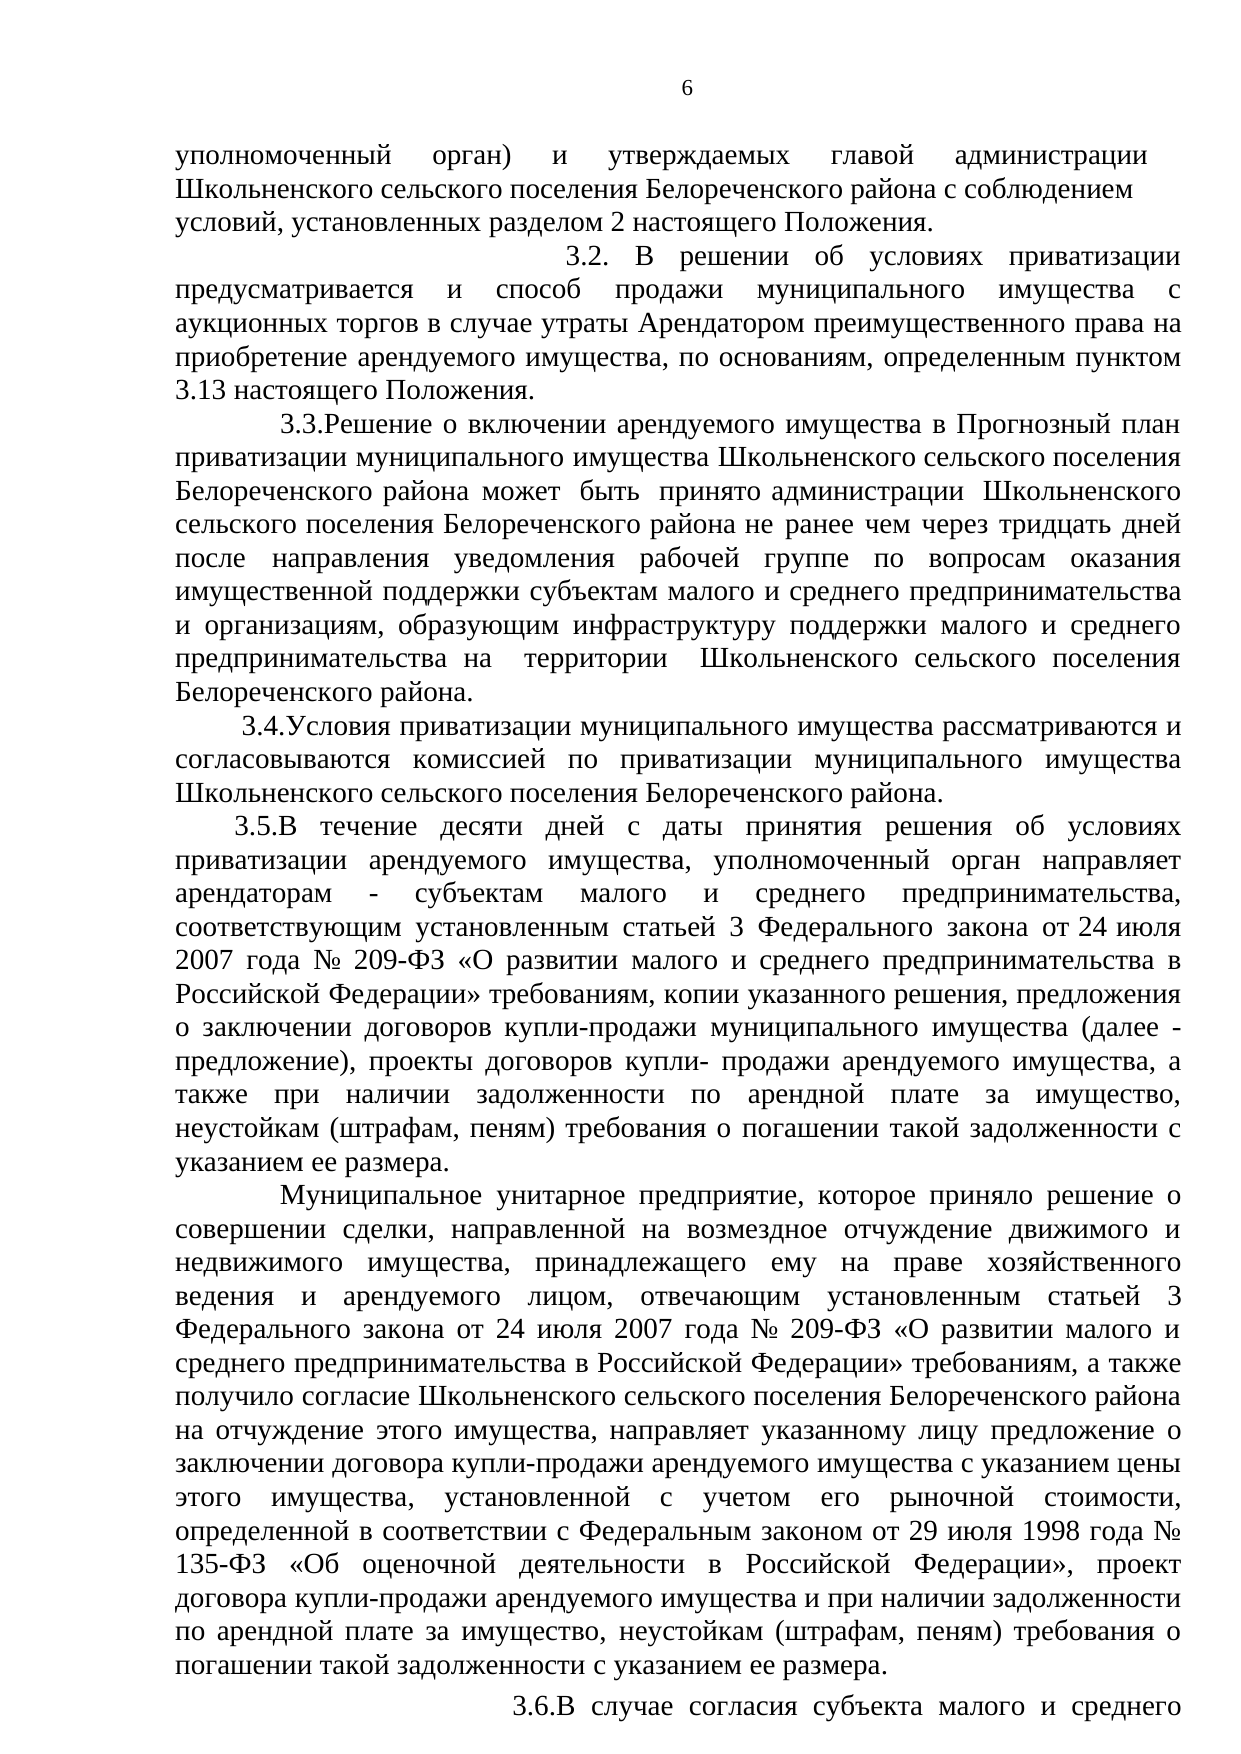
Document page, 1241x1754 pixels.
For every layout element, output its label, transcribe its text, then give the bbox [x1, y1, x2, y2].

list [175, 1688, 1181, 1722]
text Муниципальное унитарное предприятие, которое приняло решение о совершении сделки, направленной на возмездное отчуждение движимого и недвижимого имущества, принадлежащего ему на праве хозяйственного ведения и арендуемого лицом, отвечающим установленным статьей 3 Федерального закона от 24 июля 2007 года № 209-ФЗ «О развитии малого и среднего предпринимательства в Российской Федерации» требованиям, а также получило согласие Школьненского сельского поселения Белореченского района на отчуждение этого имущества, направляет указанному лицу предложение о заключении договора купли-продажи арендуемого имущества с указанием цены этого имущества, установленной с учетом его рыночной стоимости, определенной в соответствии с Федеральным законом от 29 июля 1998 года № 135-ФЗ «Об оценочной деятельности в Российской Федерации», проект договора купли-продажи арендуемого имущества и при наличии задолженности по арендной плате за имущество, неустойкам (штрафам, пеням) требования о погашении такой задолженности с указанием ее размера. [175, 1177, 1182, 1680]
list 3.5.В течение десяти дней с даты принятия решения об условиях приватизации арендуемого имущества, уполномоченный орган направляет арендаторам - субъектам малого и среднего предпринимательства, соответствующим установленным статьей 3 Федерального закона от 24 июля 2007 года № 209-ФЗ «О развитии малого и среднего предпринимательства в Российской Федерации» требованиям, копии указанного решения, предложения о заключении договоров купли-продажи муниципального имущества (далее - предложение), проекты договоров купли- продажи арендуемого имущества, а также при наличии задолженности по арендной плате за имущество, неустойкам (штрафам, пеням) требования о погашении такой задолженности с указанием ее размера. [175, 808, 1181, 1177]
list 3.2. В решении об условиях приватизации предусматривается и способ продажи муниципального имущества с аукционных торгов в случае утраты Арендатором преимущественного права на приобретение арендуемого имущества, по основаниям, определенным пунктом 3.13 настоящего Положения. [175, 238, 1181, 406]
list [175, 137, 1181, 171]
text Школьненского сельского поселения Белореченского района с соблюдением [175, 171, 1198, 204]
text условий, установленных разделом 2 настоящего Положения. [175, 204, 1198, 238]
list 3.3.Решение о включении арендуемого имущества в Прогнозный план приватизации муниципального имущества Школьненского сельского поселения Белореченского района может быть принято администрации Школьненского сельского поселения Белореченского района не ранее чем через тридцать дней после направления уведомления рабочей группе по вопросам оказания имущественной поддержки субъектам малого и среднего предпринимательства и организациям, образующим инфраструктуру поддержки малого и среднего предпринимательства на территории Школьненского сельского поселения Белореченского района. [173, 406, 1181, 708]
list 3.4.Условия приватизации муниципального имущества рассматриваются и согласовываются комиссией по приватизации муниципального имущества Школьненского сельского поселения Белореченского района. [173, 708, 1181, 808]
